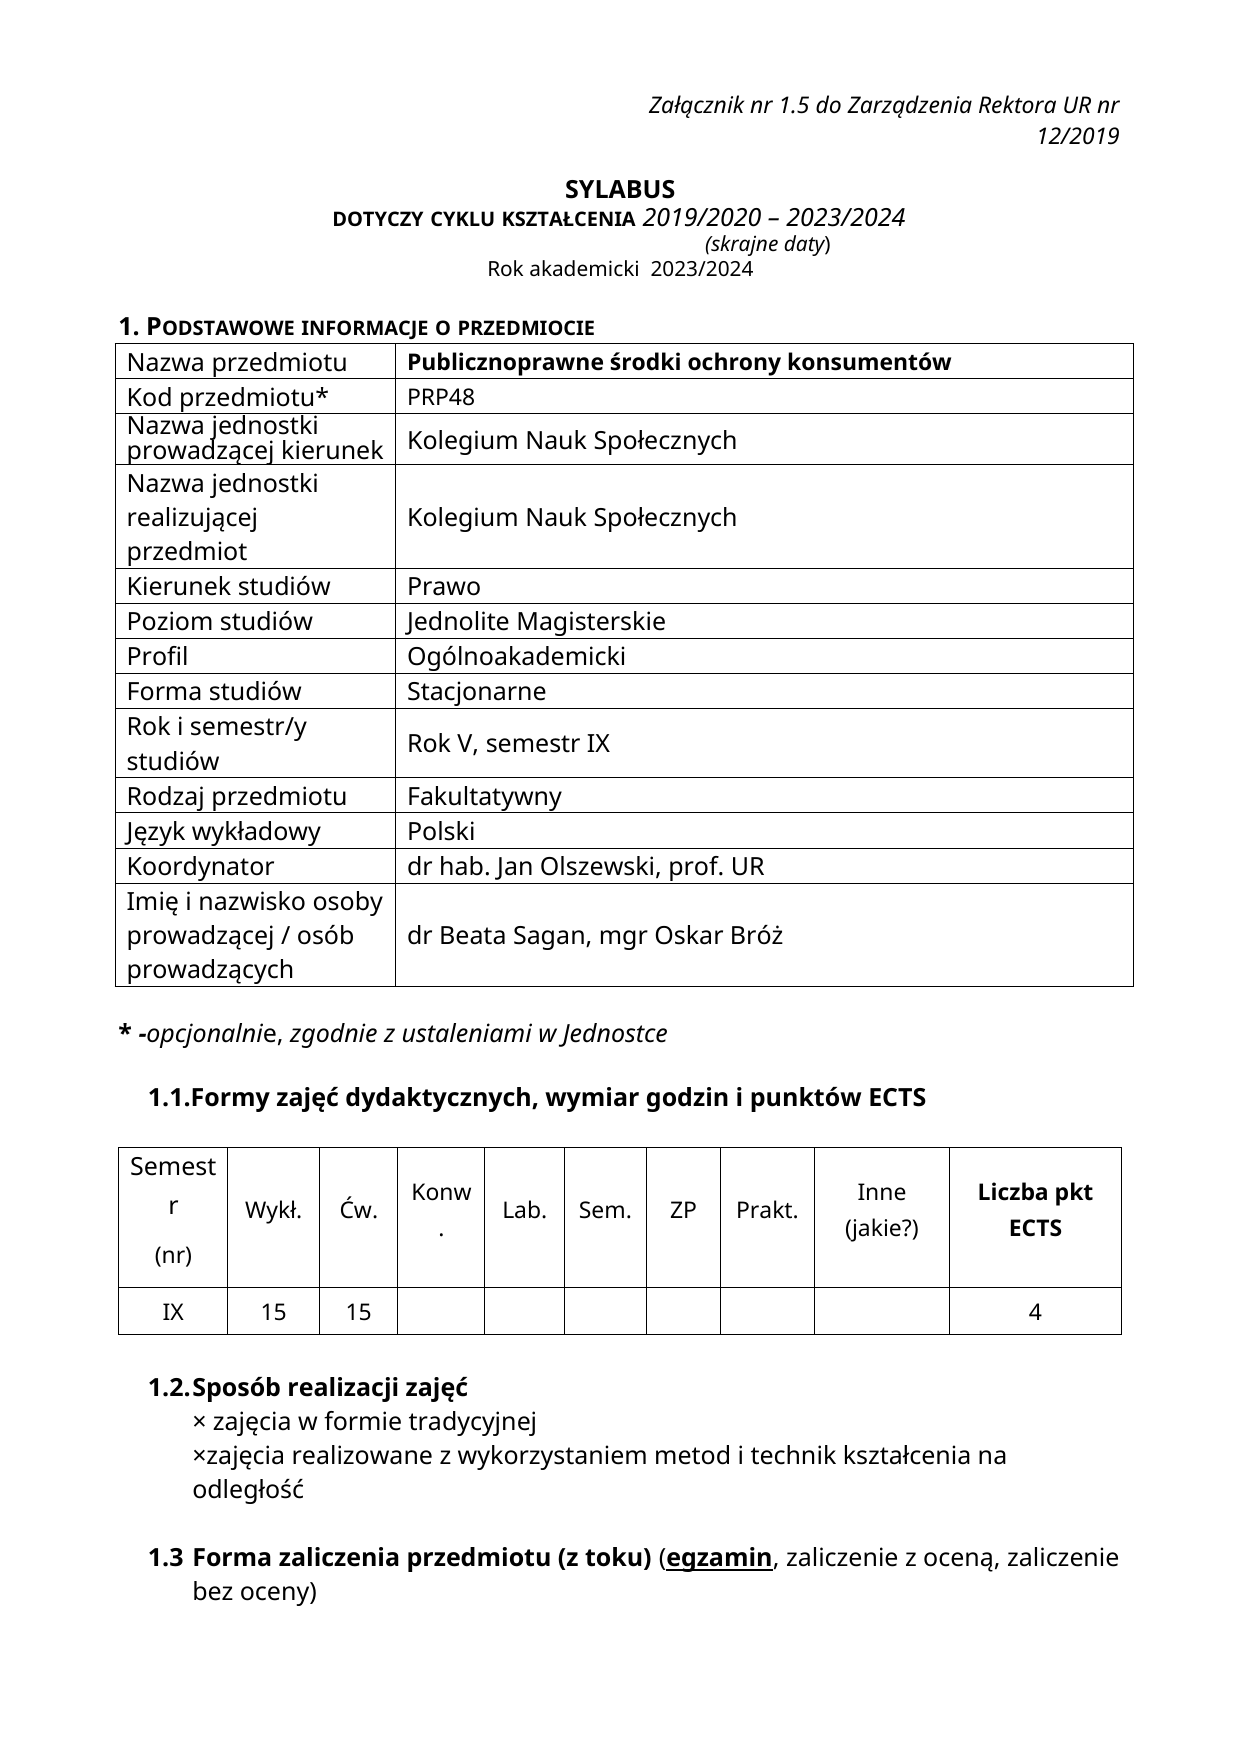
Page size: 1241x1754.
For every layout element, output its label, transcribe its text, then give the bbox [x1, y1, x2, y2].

text * -opcjonalnie, zgodnie z ustaleniami w Jednostce [118, 1016, 1122, 1050]
table_header Lab. [485, 1148, 564, 1287]
table_header ZP [647, 1148, 720, 1287]
text 1. Podstawowe informacje o przedmiocie [118, 309, 1122, 343]
table_cell 15 [228, 1288, 319, 1334]
table_header Ćw. [320, 1148, 397, 1287]
table_cell Stacjonarne [396, 674, 1133, 708]
table_header Wykł. [228, 1148, 319, 1287]
text Załącznik nr 1.5 do Zarządzenia Rektora UR nr 12/2019 [118, 89, 1122, 151]
table_header Inne (jakie?) [815, 1148, 949, 1287]
text dotyczy cyklu kształcenia 2019/2020 – 2023/2024 [118, 206, 1122, 231]
table_cell Forma studiów [116, 674, 395, 708]
table_header Prakt. [721, 1148, 814, 1287]
table_cell Polski [396, 813, 1133, 847]
table_cell dr Beata Sagan, mgr Oskar Bróż [396, 884, 1133, 986]
table_cell Kolegium Nauk Społecznych [396, 465, 1133, 568]
table_cell Rok V, semestr IX [396, 709, 1133, 777]
table_cell Nazwa jednostki prowadzącej kierunek [116, 414, 395, 464]
text ×zajęcia realizowane z wykorzystaniem metod i technik kształcenia na odległość [192, 1438, 1122, 1506]
table_cell Nazwa jednostki realizującej przedmiot [116, 465, 395, 568]
table_cell Kierunek studiów [116, 569, 395, 603]
text (skrajne daty) [339, 231, 1122, 256]
table_header Sem. [565, 1148, 646, 1287]
table_cell Kolegium Nauk Społecznych [396, 414, 1133, 464]
table_header Konw. [398, 1148, 484, 1287]
text 1.3 Forma zaliczenia przedmiotu (z toku) (egzamin, zaliczenie z oceną, zaliczenie bez oceny) [148, 1540, 1122, 1608]
table_cell IX [119, 1288, 227, 1334]
table_cell Rodzaj przedmiotu [116, 778, 395, 812]
text 1.1.Formy zajęć dydaktycznych, wymiar godzin i punktów ECTS [148, 1079, 1122, 1113]
table_cell Ogólnoakademicki [396, 639, 1133, 673]
table_header Liczba pkt ECTS [950, 1148, 1121, 1287]
table_cell Jednolite Magisterskie [396, 604, 1133, 638]
table_cell Poziom studiów [116, 604, 395, 638]
table_cell [485, 1288, 564, 1334]
table_header Nazwa przedmiotu [116, 344, 395, 378]
text 1.2. Sposób realizacji zajęć [148, 1369, 1122, 1403]
table_cell Język wykładowy [116, 813, 395, 847]
table_cell [398, 1288, 484, 1334]
table_cell [721, 1288, 814, 1334]
table_cell PRP48 [396, 379, 1133, 413]
table_cell Kod przedmiotu* [116, 379, 395, 413]
table_cell [815, 1288, 949, 1334]
table_cell Fakultatywny [396, 778, 1133, 812]
text × zajęcia w formie tradycyjnej [192, 1403, 1122, 1438]
text SYLABUS [118, 172, 1122, 206]
table_cell Koordynator [116, 849, 395, 882]
table_cell Imię i nazwisko osoby prowadzącej / osób prowadzących [116, 884, 395, 986]
table_cell dr hab. Jan Olszewski, prof. UR [396, 849, 1133, 882]
table_cell 4 [950, 1288, 1121, 1334]
table_cell [565, 1288, 646, 1334]
table_cell Prawo [396, 569, 1133, 603]
table_header Semestr (nr) [119, 1148, 227, 1287]
table_cell Profil [116, 639, 395, 673]
table_header Publicznoprawne środki ochrony konsumentów [396, 344, 1133, 378]
table_cell [647, 1288, 720, 1334]
table_cell 15 [320, 1288, 397, 1334]
text Rok akademicki 2023/2024 [118, 256, 1122, 281]
table_cell Rok i semestr/y studiów [116, 709, 395, 777]
